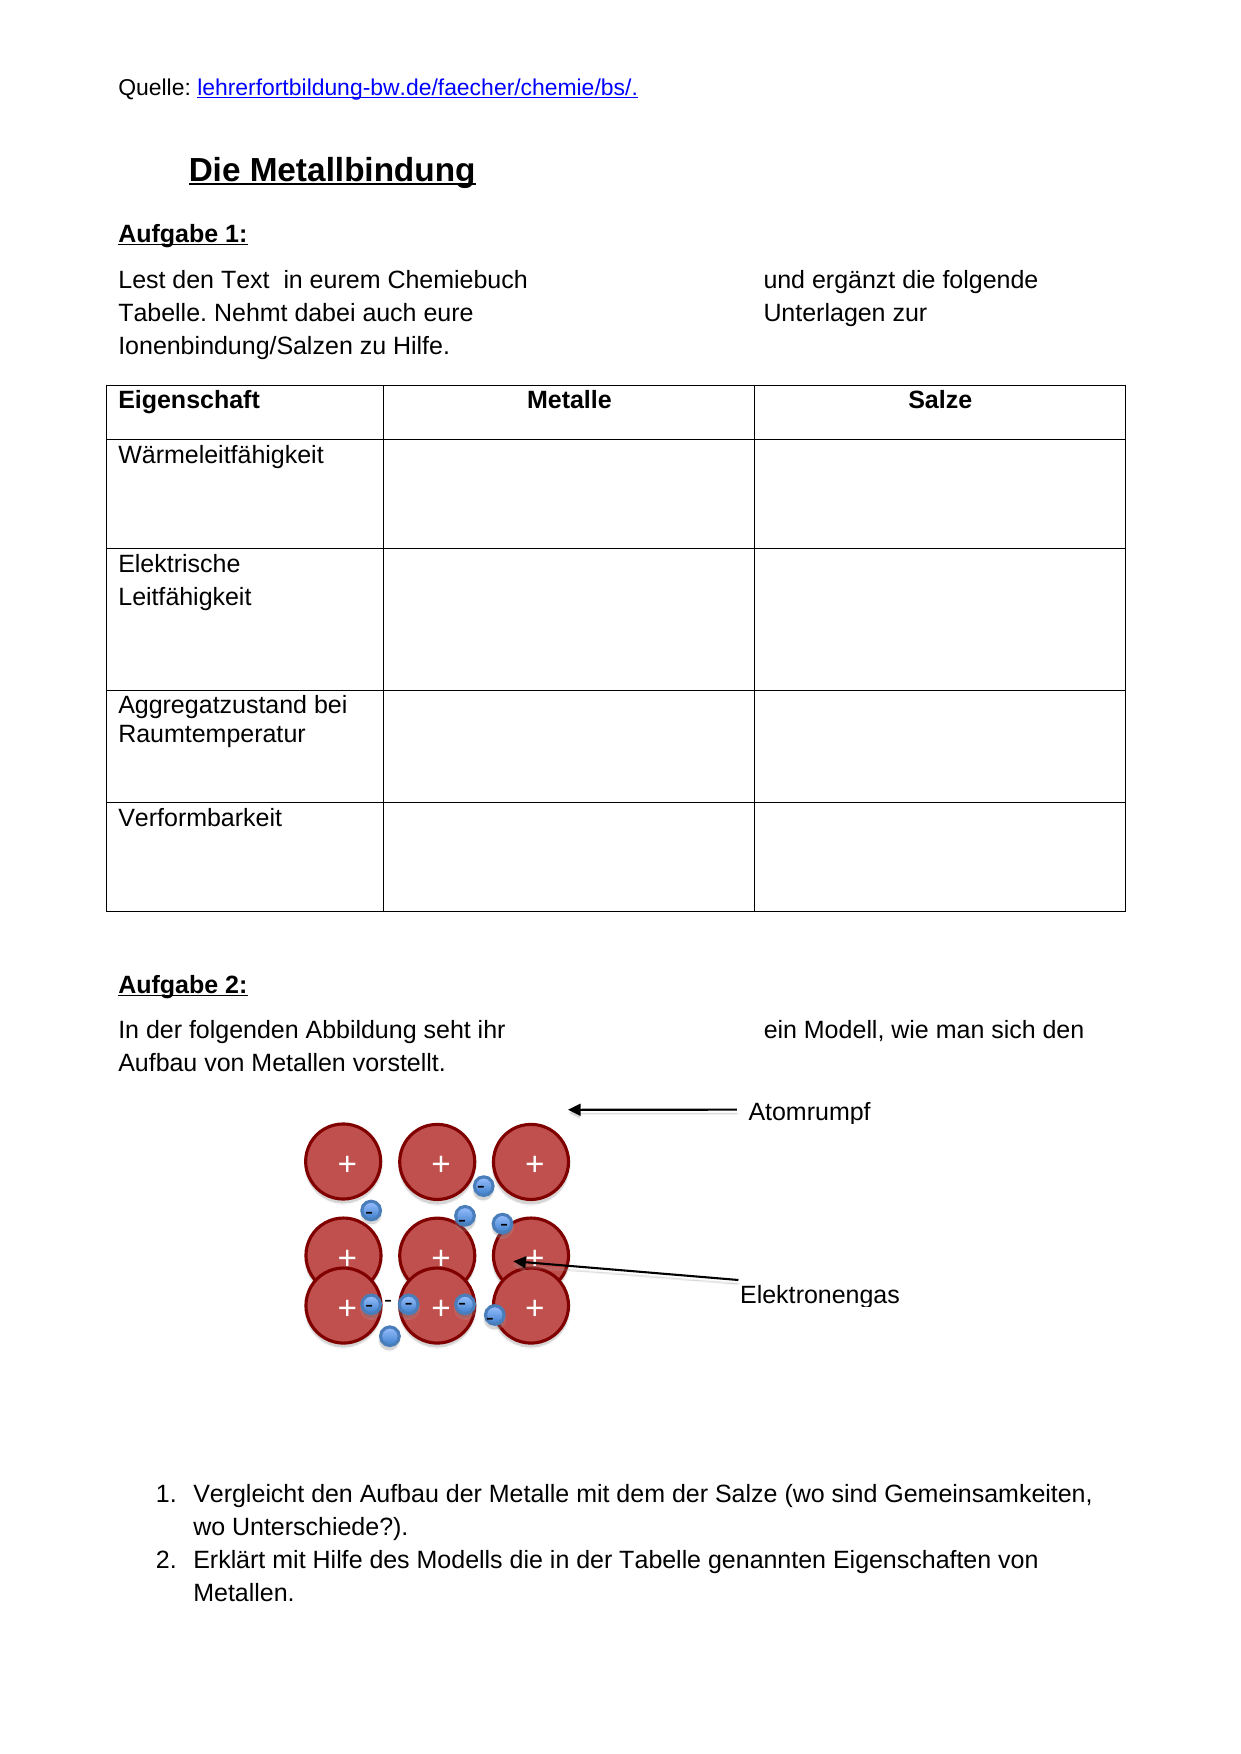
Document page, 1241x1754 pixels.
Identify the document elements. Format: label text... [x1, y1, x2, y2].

table_cell [384, 803, 754, 911]
text In der folgenden Abbildung seht ihr ein Modell, wie man sich den Aufbau von Metallen vorstellt. [118, 1015, 1122, 1077]
table_header Salze [755, 386, 1125, 439]
table_cell [755, 549, 1125, 689]
table_cell [755, 440, 1125, 548]
text Die Metallbindung [118, 150, 1122, 188]
table_cell [384, 440, 754, 548]
table_cell Verformbarkeit [107, 803, 383, 911]
table_cell [384, 691, 754, 802]
table_cell [755, 691, 1125, 802]
table_header Metalle [384, 386, 754, 439]
list Erklärt mit Hilfe des Modells die in der Tabelle genannten Eigenschaften von Metallen. [156, 1545, 1122, 1607]
table_cell Wärmeleitfähigkeit [107, 440, 383, 548]
text Aufgabe 1: [118, 219, 1122, 248]
table_cell [755, 803, 1125, 911]
text Lest den Text in eurem Chemiebuch und ergänzt die folgende Tabelle. Nehmt dabei auch eure Unterlagen zur Ionenbindung/Salzen zu Hilfe. [118, 264, 1122, 359]
table_cell [384, 549, 754, 689]
table_header Eigenschaft [107, 386, 383, 439]
text Aufgabe 2: [118, 970, 1122, 998]
table_cell Elektrische Leitfähigkeit [107, 549, 383, 689]
list Vergleicht den Aufbau der Metalle mit dem der Salze (wo sind Gemeinsamkeiten, wo Unterschiede?). [156, 1479, 1122, 1541]
table_cell Aggregatzustand bei Raumtemperatur [107, 691, 383, 802]
